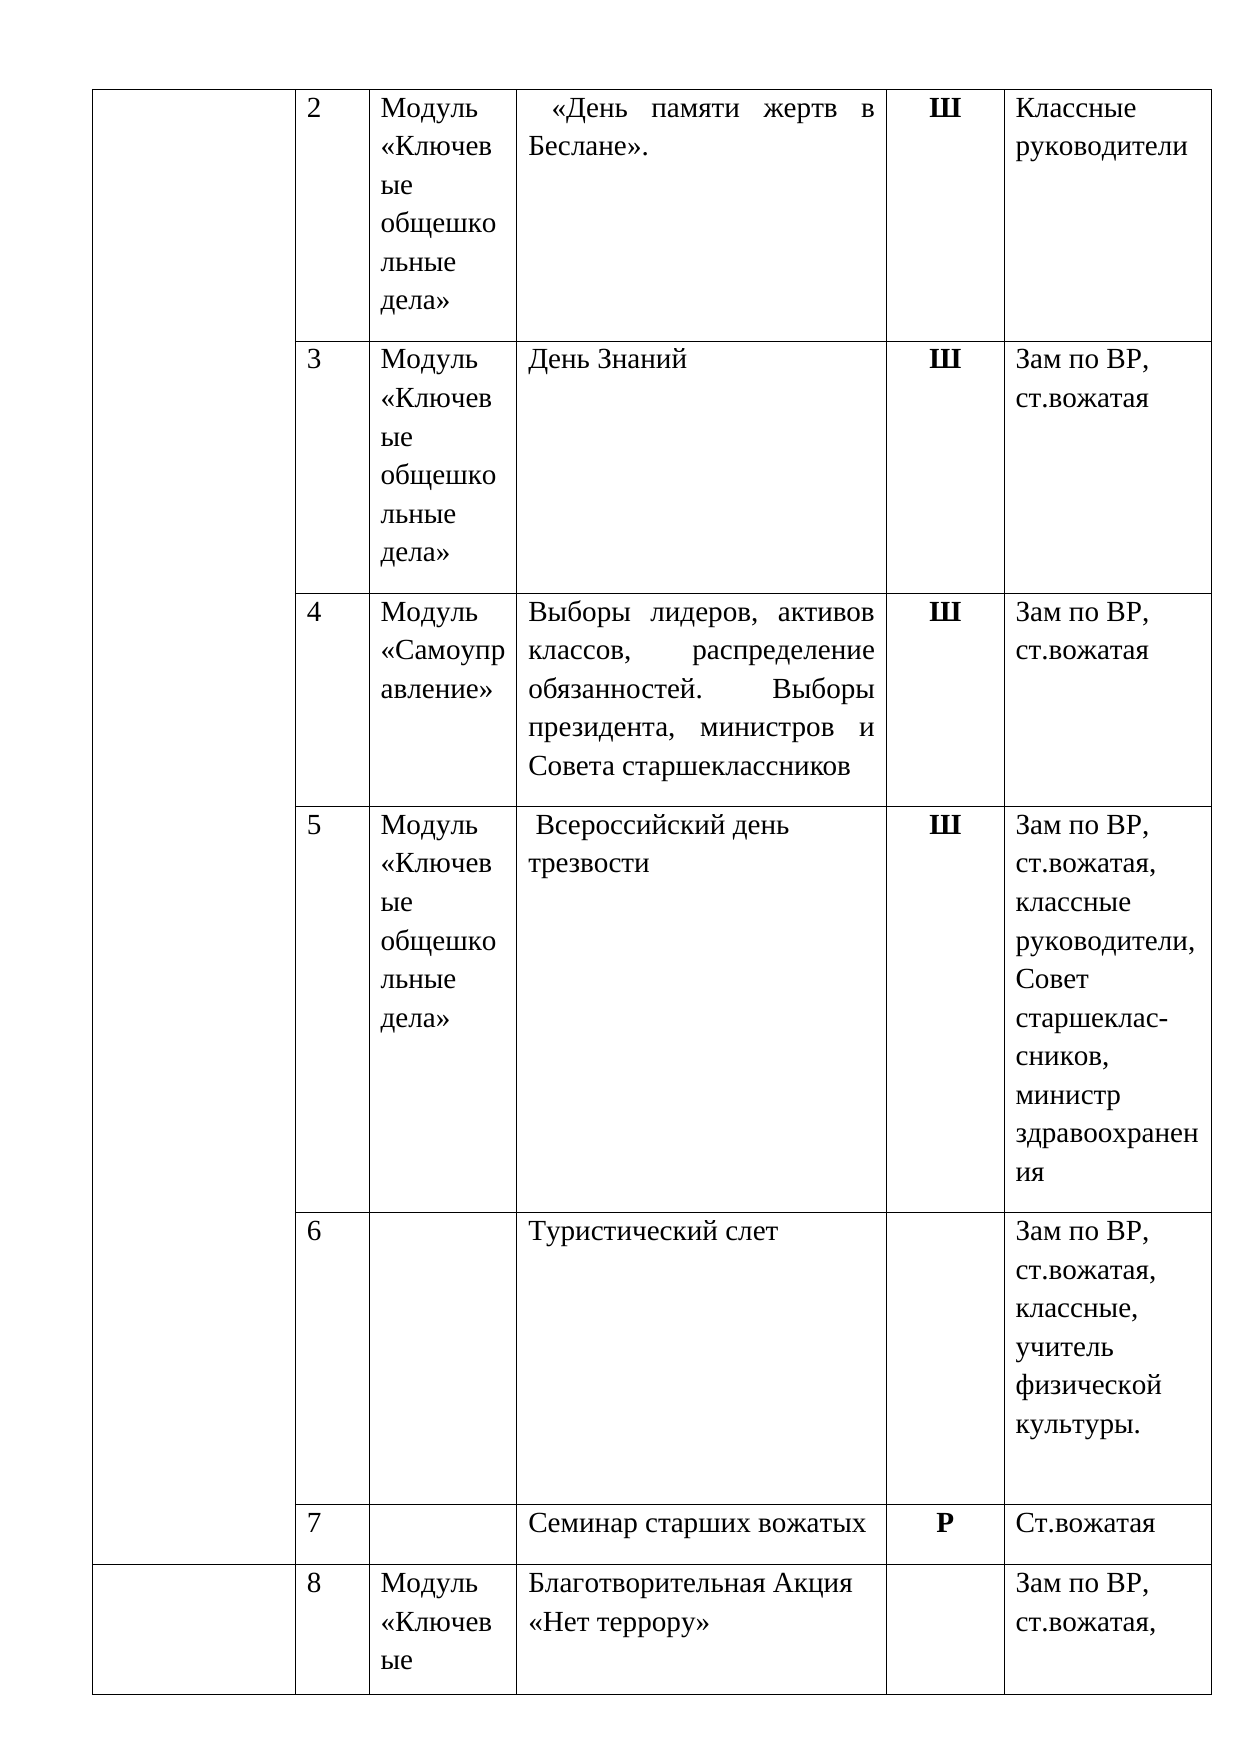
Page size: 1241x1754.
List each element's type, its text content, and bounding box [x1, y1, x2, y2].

table_cell Семинар старших вожатых [517, 1505, 886, 1564]
table_cell 5 [296, 807, 369, 1212]
table_cell [370, 1213, 516, 1504]
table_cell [370, 1565, 516, 1694]
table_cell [517, 1565, 886, 1694]
table_cell Зам по ВР, ст.вожатая, классные руководители,Совет старшеклас-сников, министр здравоохранения [1005, 807, 1211, 1212]
table_cell Р [887, 1505, 1004, 1564]
table_cell Выборы лидеров, активов классов, распределение обязанностей. Выборы президента, министров и Совета старшеклассников [517, 594, 886, 806]
table_cell 2 [296, 90, 369, 341]
table_cell [370, 1505, 516, 1564]
table_cell Зам по ВР, ст.вожатая [1005, 594, 1211, 806]
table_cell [93, 90, 295, 1564]
table_cell Всероссийский день трезвости [517, 807, 886, 1212]
table_cell Модуль «Самоуправление» [370, 594, 516, 806]
table_cell Ш [887, 594, 1004, 806]
table_cell [887, 1213, 1004, 1504]
table_cell «День памяти жертв в Беслане». [517, 90, 886, 341]
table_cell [370, 90, 516, 341]
table_cell 4 [296, 594, 369, 806]
table_cell 7 [296, 1505, 369, 1564]
table_cell Ш [887, 90, 1004, 341]
table_cell Туристический слет [517, 1213, 886, 1504]
table_cell День Знаний [517, 342, 886, 593]
table_cell [93, 1565, 295, 1694]
table_cell Классные руководители [1005, 90, 1211, 341]
table_cell 6 [296, 1213, 369, 1504]
table_cell Модуль «Ключевые общешкольные дела» [370, 342, 516, 593]
table_cell Модуль «Ключевые общешкольные дела» [370, 807, 516, 1212]
table_cell Зам по ВР, ст.вожатая [1005, 342, 1211, 593]
table_cell [887, 1565, 1004, 1694]
table_cell 8 [296, 1565, 369, 1694]
table_cell Ш [887, 807, 1004, 1212]
table_cell Зам по ВР, ст.вожатая, классные, учитель физической культуры. [1005, 1213, 1211, 1504]
table_cell Ш [887, 342, 1004, 593]
table_cell Ст.вожатая [1005, 1505, 1211, 1564]
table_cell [1005, 1565, 1211, 1694]
table_cell 3 [296, 342, 369, 593]
